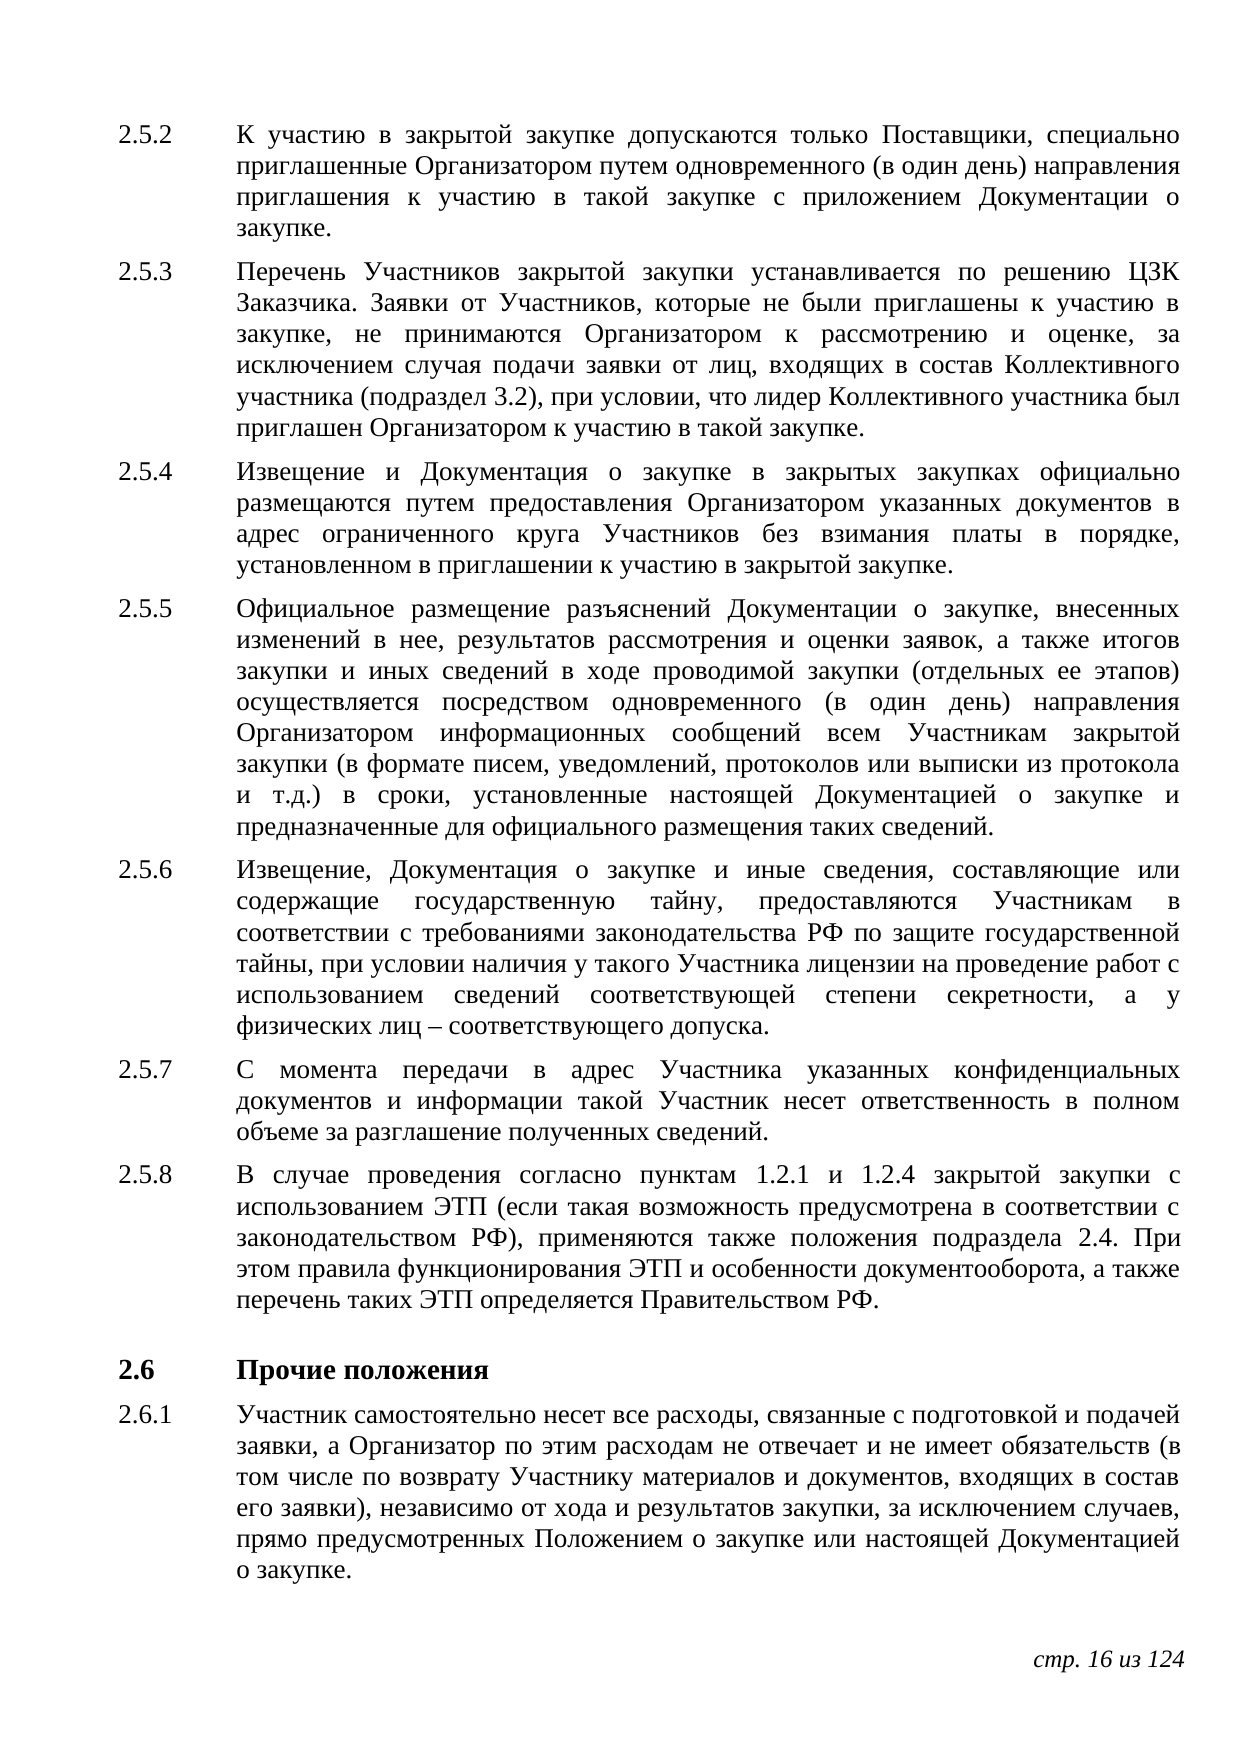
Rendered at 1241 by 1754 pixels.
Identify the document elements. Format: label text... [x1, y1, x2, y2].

text Перечень Участников закрытой закупки устанавливается по решению ЦЗК Заказчика. Заявки от Участников, которые не были приглашены к участию в закупке, не принимаются Организатором к рассмотрению и оценке, за исключением случая подачи заявки от лиц, входящих в состав Коллективного участника (подраздел 3.2), при условии, что лидер Коллективного участника был приглашен Организатором к участию в такой закупке. [118, 255, 1181, 442]
text Официальное размещение разъяснений Документации о закупке, внесенных изменений в нее, результатов рассмотрения и оценки заявок, а также итогов закупки и иных сведений в ходе проводимой закупки (отдельных ее этапов) осуществляется посредством одновременного (в один день) направления Организатором информационных сообщений всем Участникам закрытой закупки (в формате писем, уведомлений, протоколов или выписки из протокола и т.д.) в сроки, установленные настоящей Документацией о закупке и предназначенные для официального размещения таких сведений. [118, 592, 1181, 841]
text В случае проведения согласно пунктам 1.2.1 и 1.2.4 закрытой закупки с использованием ЭТП (если такая возможность предусмотрена в соответствии с законодательством РФ), применяются также положения подраздела 2.4. При этом правила функционирования ЭТП и особенности документооборота, а также перечень таких ЭТП определяется Правительством РФ. [118, 1159, 1181, 1314]
subtitle Прочие положения [118, 1352, 1181, 1385]
text Извещение, Документация о закупке и иные сведения, составляющие или содержащие государственную тайну, предоставляются Участникам в соответствии с требованиями законодательства РФ по защите государственной тайны, при условии наличия у такого Участника лицензии на проведение работ с использованием сведений соответствующей степени секретности, а у физических лиц – соответствующего допуска. [118, 853, 1181, 1040]
text К участию в закрытой закупке допускаются только Поставщики, специально приглашенные Организатором путем одновременного (в один день) направления приглашения к участию в такой закупке с приложением Документации о закупке. [118, 118, 1181, 243]
text Участник самостоятельно несет все расходы, связанные с подготовкой и подачей заявки, а Организатор по этим расходам не отвечает и не имеет обязательств (в том числе по возврату Участнику материалов и документов, входящих в состав его заявки), независимо от хода и результатов закупки, за исключением случаев, прямо предусмотренных Положением о закупке или настоящей Документацией о закупке. [118, 1398, 1181, 1585]
text С момента передачи в адрес Участника указанных конфиденциальных документов и информации такой Участник несет ответственность в полном объеме за разглашение полученных сведений. [118, 1053, 1181, 1146]
text Извещение и Документация о закупке в закрытых закупках официально размещаются путем предоставления Организатором указанных документов в адрес ограниченного круга Участников без взимания платы в порядке, установленном в приглашении к участию в закрытой закупке. [118, 454, 1181, 579]
